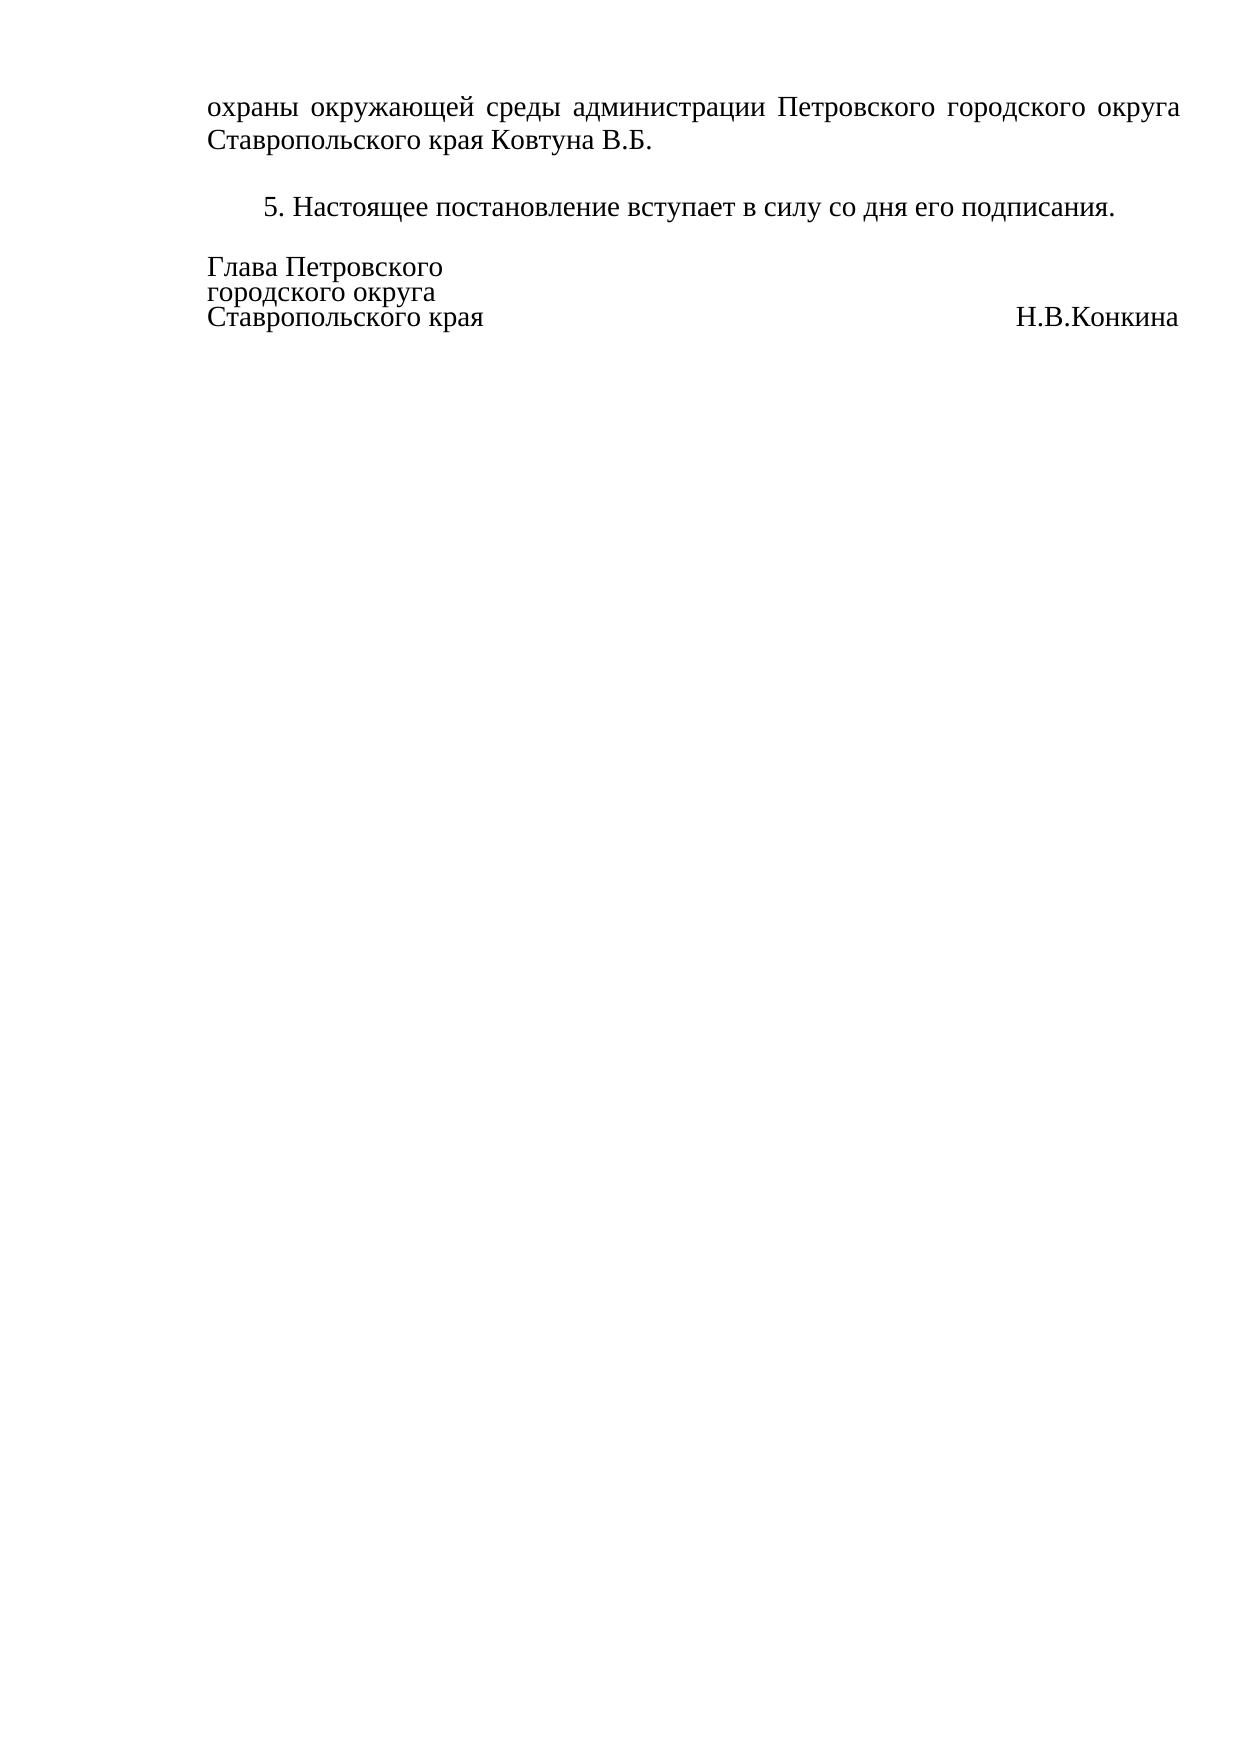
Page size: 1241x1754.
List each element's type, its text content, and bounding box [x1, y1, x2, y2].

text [207, 89, 1181, 156]
text Глава Петровского [207, 256, 1181, 281]
text 5. Настоящее постановление вступает в силу со дня его подписания. [207, 189, 1181, 223]
text Ставропольского края Н.В.Конкина [207, 306, 1181, 331]
text городского округа [207, 281, 1181, 306]
